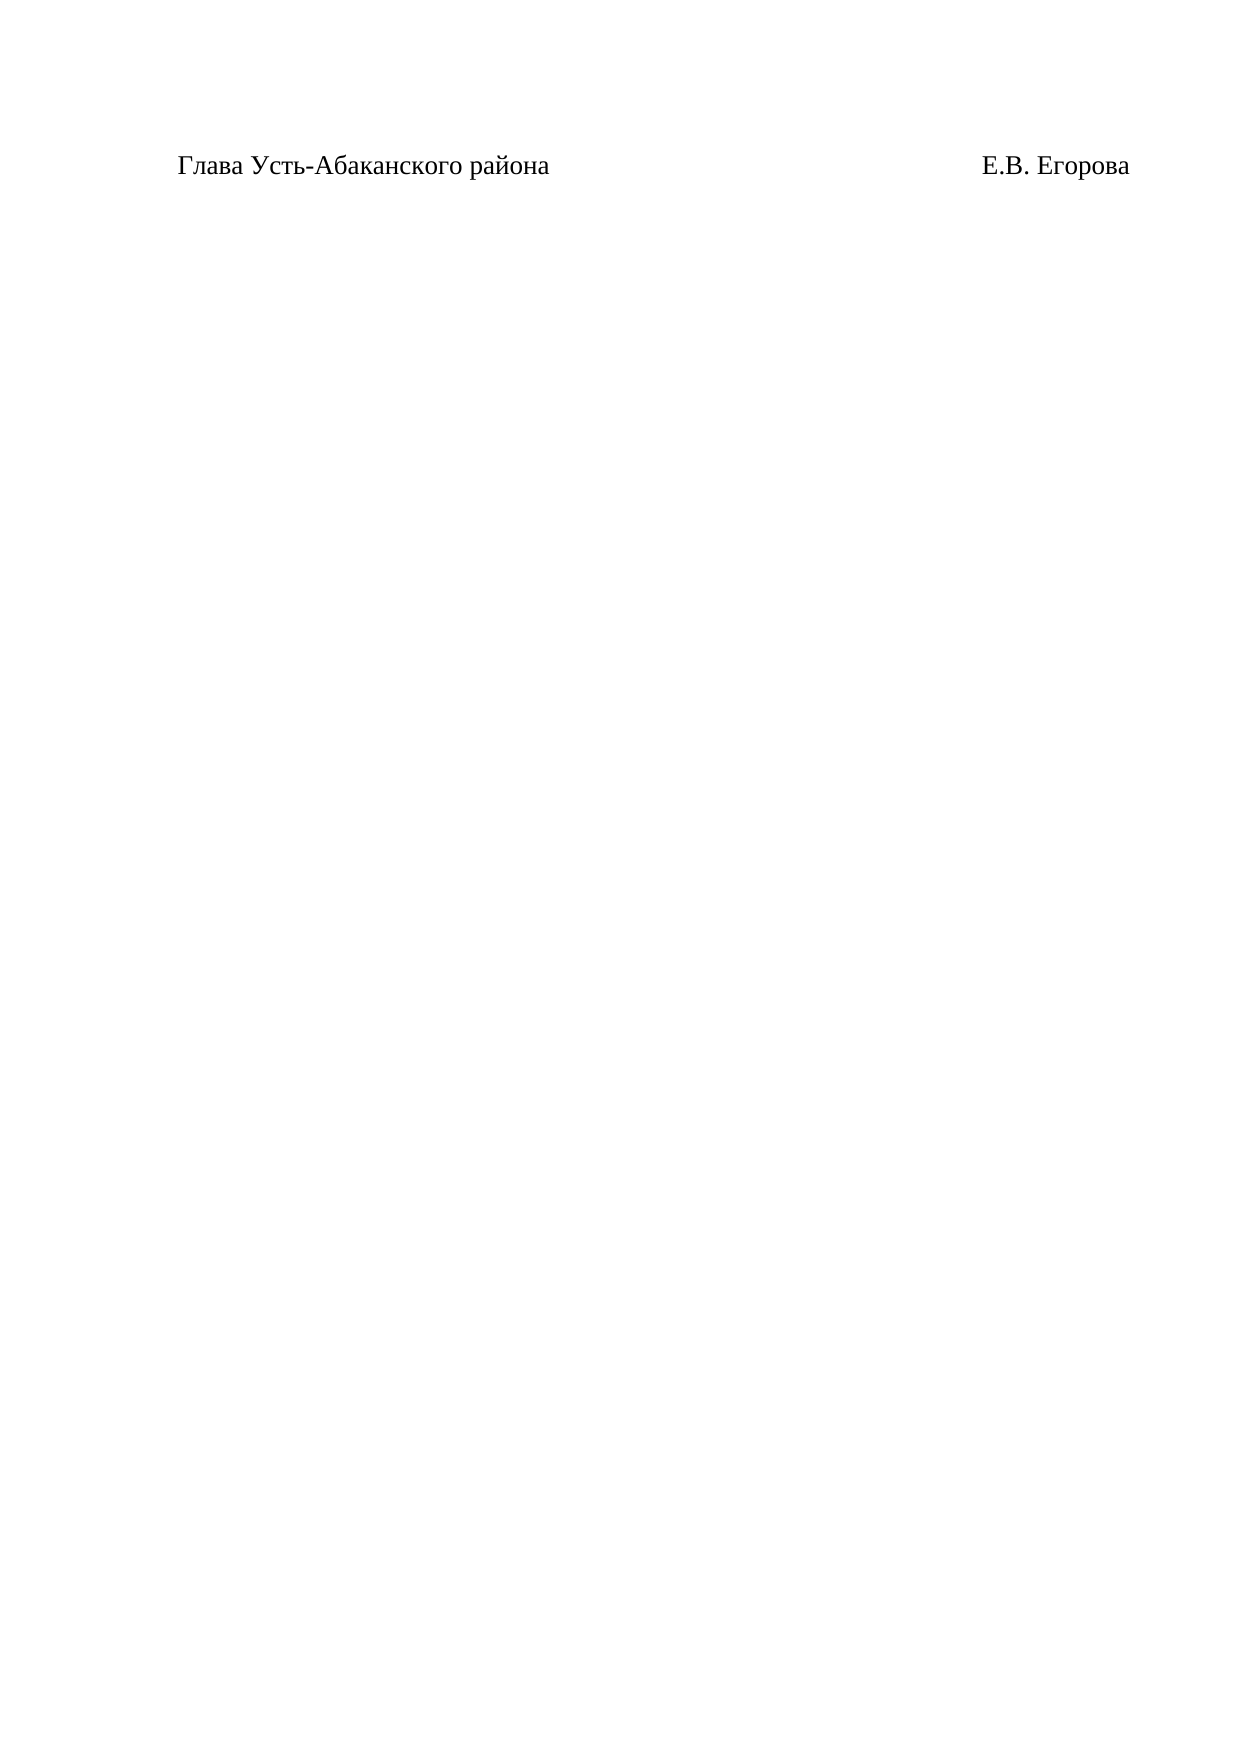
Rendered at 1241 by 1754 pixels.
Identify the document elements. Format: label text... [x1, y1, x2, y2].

text Глава Усть-Абаканского района Е.В. Егорова [177, 149, 1152, 180]
